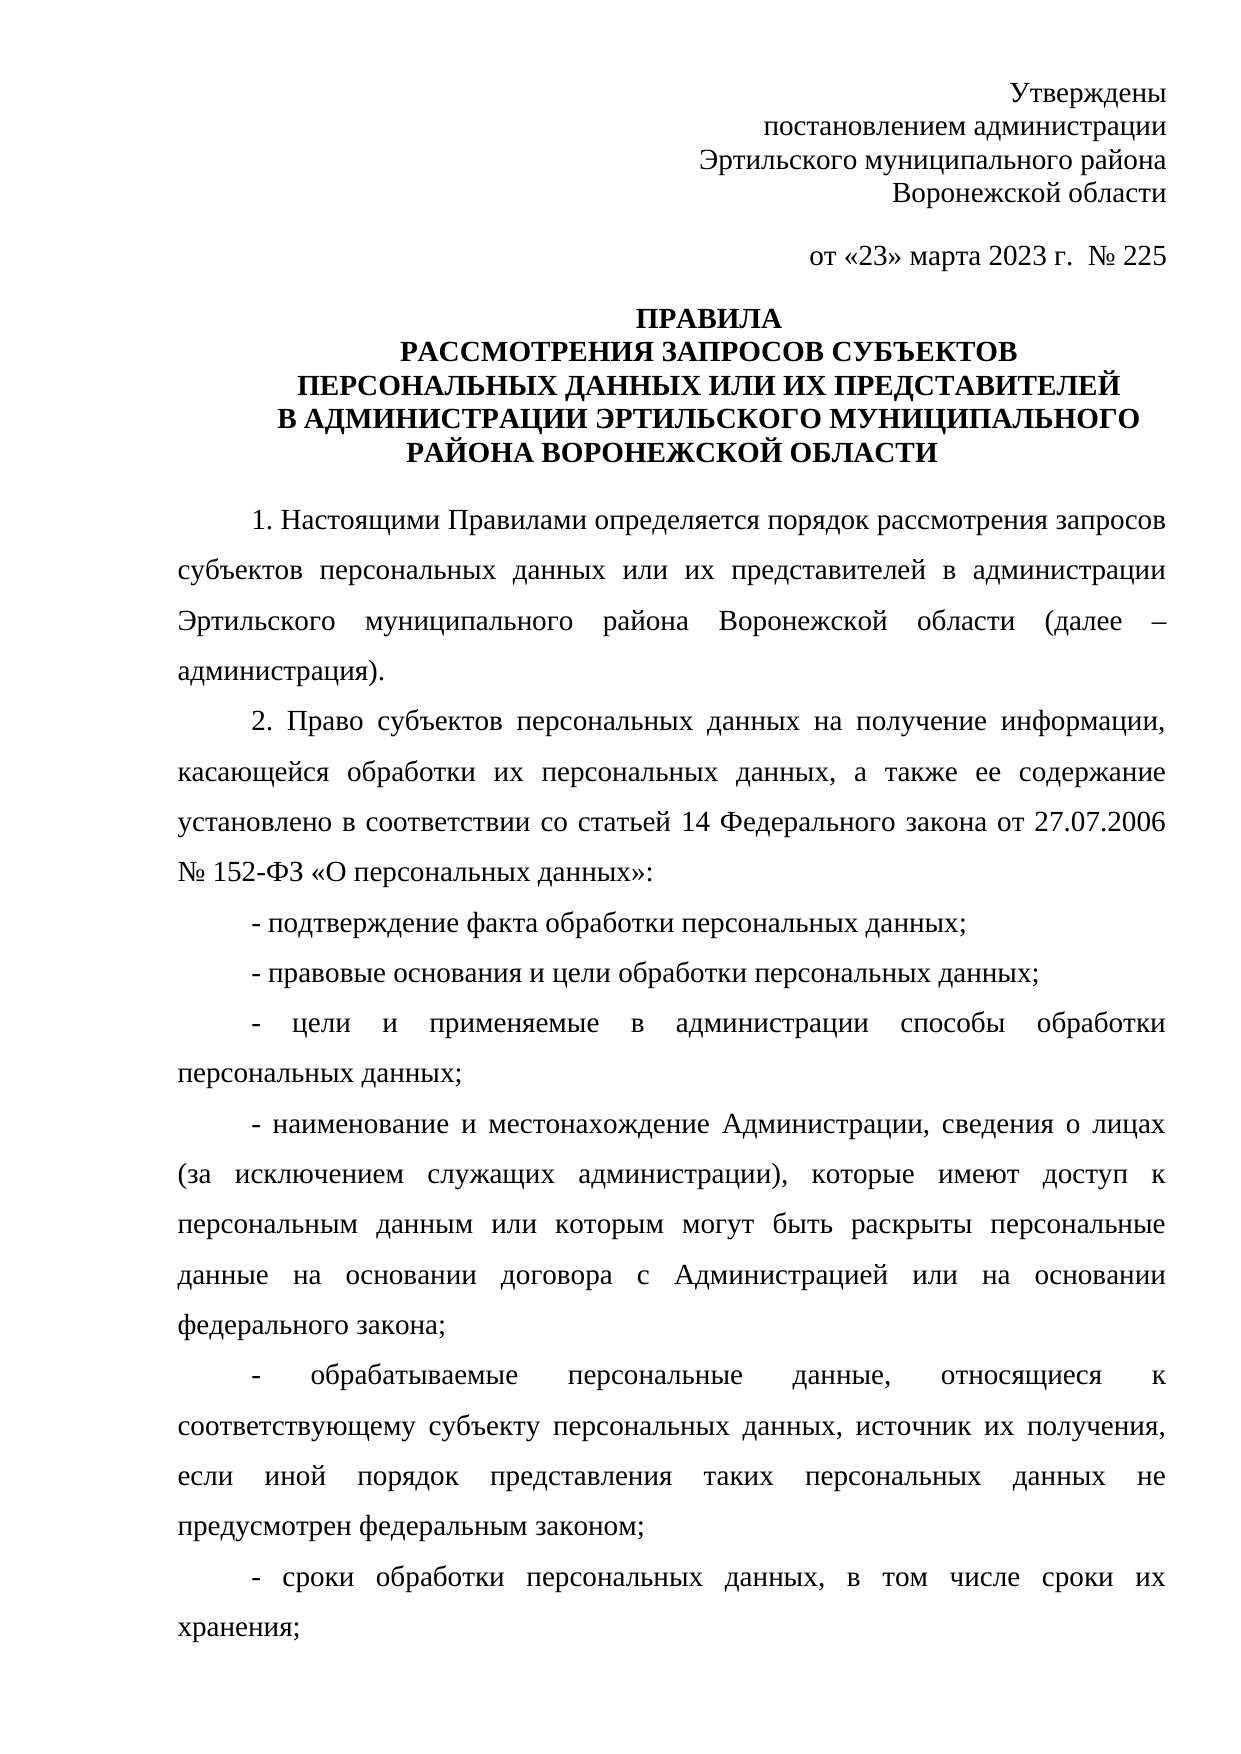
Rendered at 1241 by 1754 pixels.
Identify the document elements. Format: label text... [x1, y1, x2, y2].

text ПЕРСОНАЛЬНЫХ ДАННЫХ ИЛИ ИХ ПРЕДСТАВИТЕЛЕЙ [177, 368, 1167, 402]
text от «23» марта 2023 г. № 225 [177, 238, 1167, 272]
text - подтверждение факта обработки персональных данных; [177, 905, 1167, 938]
text - сроки обработки персональных данных, в том числе сроки их хранения; [177, 1559, 1167, 1643]
title Утверждены [177, 75, 1167, 108]
text ПРАВИЛА [177, 301, 1167, 334]
text В АДМИНИСТРАЦИИ ЭРТИЛЬСКОГО МУНИЦИПАЛЬНОГО РАЙОНА ВОРОНЕЖСКОЙ ОБЛАСТИ [177, 402, 1167, 469]
text Эртильского муниципального района [177, 142, 1167, 176]
text Воронежской области [177, 176, 1167, 209]
text - цели и применяемые в администрации способы обработки персональных данных; [177, 1005, 1167, 1089]
text - обрабатываемые персональные данные, относящиеся к соответствующему субъекту персональных данных, источник их получения, если иной порядок представления таких персональных данных не предусмотрен федеральным законом; [177, 1357, 1167, 1542]
text РАССМОТРЕНИЯ ЗАПРОСОВ СУБЪЕКТОВ [177, 334, 1167, 368]
text 2. Право субъектов персональных данных на получение информации, касающейся обработки их персональных данных, а также ее содержание установлено в соответствии со статьей 14 Федерального закона от 27.07.2006 № 152-ФЗ «О персональных данных»: [177, 703, 1167, 888]
text - правовые основания и цели обработки персональных данных; [177, 955, 1167, 988]
text постановлением администрации [177, 108, 1167, 142]
text - наименование и местонахождение Администрации, сведения о лицах (за исключением служащих администрации), которые имеют доступ к персональным данным или которым могут быть раскрыты персональные данные на основании договора с Администрацией или на основании федерального закона; [177, 1106, 1167, 1341]
text 1. Настоящими Правилами определяется порядок рассмотрения запросов субъектов персональных данных или их представителей в администрации Эртильского муниципального района Воронежской области (далее – администрация). [177, 502, 1167, 687]
